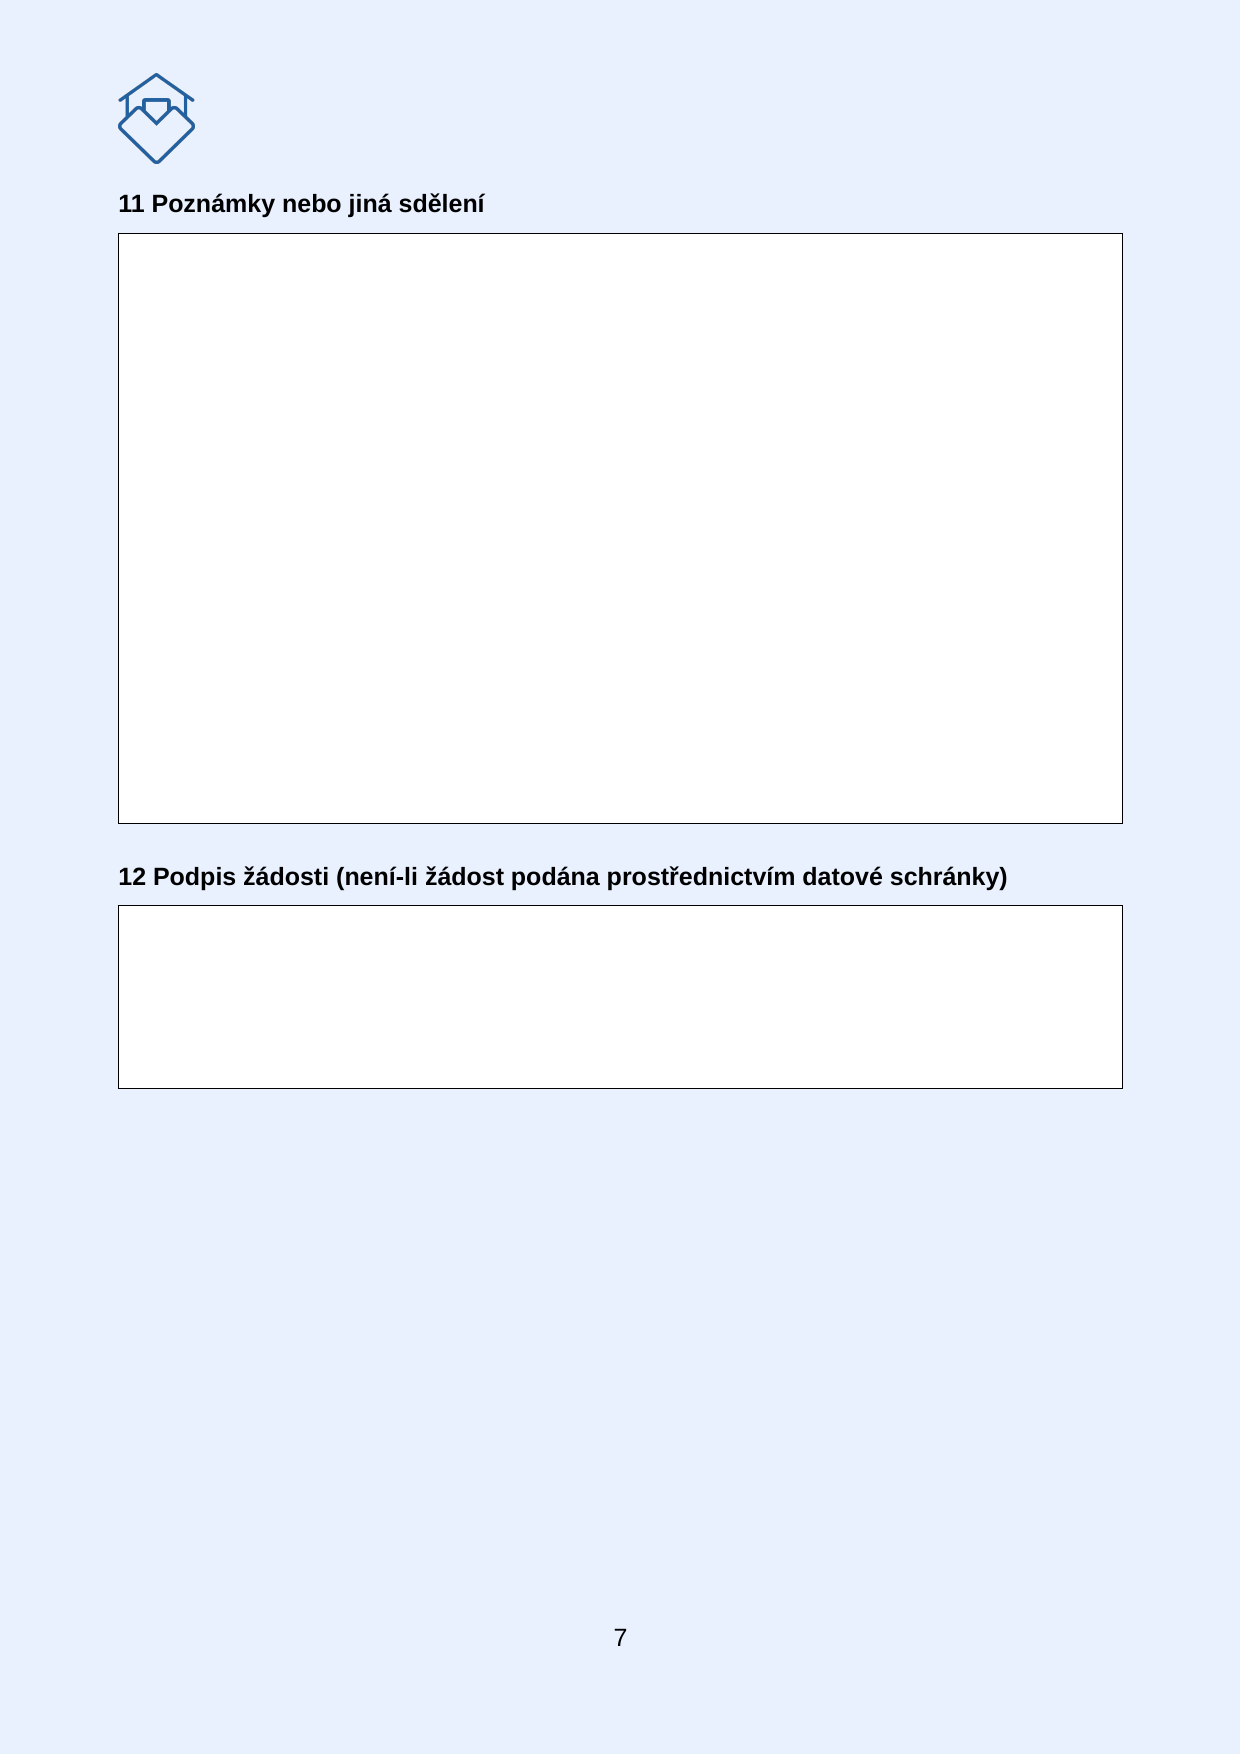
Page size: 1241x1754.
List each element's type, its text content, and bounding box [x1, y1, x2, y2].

picture [118, 73, 195, 164]
table_header [119, 906, 1122, 1088]
table_header [119, 234, 1122, 823]
text 11 Poznámky nebo jiná sdělení [118, 189, 1122, 218]
text 12 Podpis žádosti (není-li žádost podána prostřednictvím datové schránky) [118, 862, 1122, 890]
